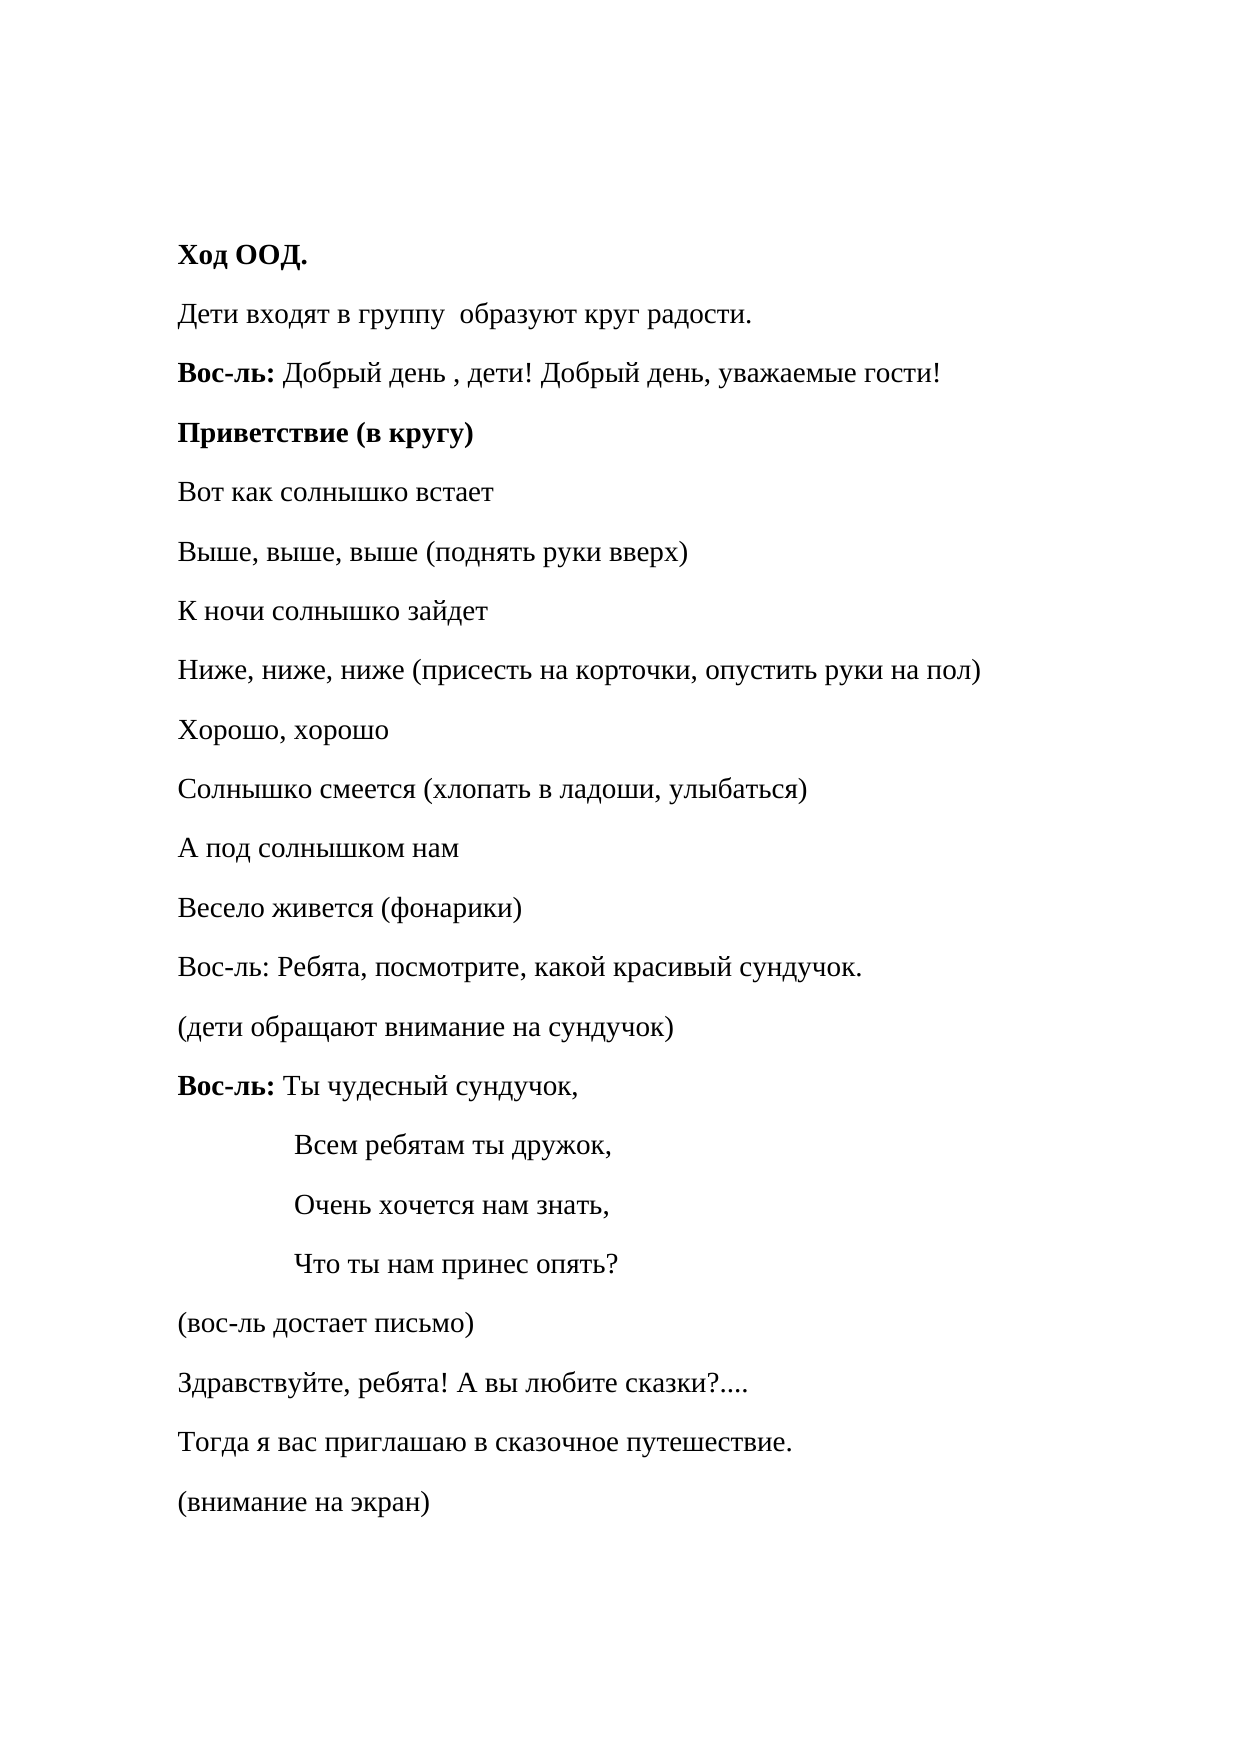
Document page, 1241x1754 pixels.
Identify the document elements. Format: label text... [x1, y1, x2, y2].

text Вос-ль: Ты чудесный сундучок, [177, 1068, 1152, 1102]
text К ночи солнышко зайдет [177, 593, 1152, 627]
text Ниже, ниже, ниже (присесть на корточки, опустить руки на пол) [177, 652, 1152, 686]
text Солнышко смеется (хлопать в ладоши, улыбаться) [177, 771, 1152, 805]
text Всем ребятам ты дружок, [177, 1127, 1152, 1161]
text Что ты нам принес опять? [177, 1246, 1152, 1280]
text (вос-ль достает письмо) [177, 1306, 1152, 1339]
text Выше, выше, выше (поднять руки вверх) [177, 534, 1152, 567]
text Очень хочется нам знать, [177, 1187, 1152, 1220]
text Ход ООД. [177, 237, 1152, 270]
text А под солнышком нам [177, 831, 1152, 864]
text Хорошо, хорошо [177, 712, 1152, 745]
text Здравствуйте, ребята! А вы любите сказки?.... [177, 1365, 1152, 1398]
text Дети входят в группу образуют круг радости. [177, 296, 1152, 330]
text Приветствие (в кругу) [177, 415, 1152, 448]
text (дети обращают внимание на сундучок) [177, 1009, 1152, 1042]
text Вос-ль: Добрый день , дети! Добрый день, уважаемые гости! [177, 356, 1152, 389]
text Вот как солнышко встает [177, 474, 1152, 508]
text Вос-ль: Ребята, посмотрите, какой красивый сундучок. [177, 949, 1152, 983]
text Тогда я вас приглашаю в сказочное путешествие. [177, 1424, 1152, 1458]
text (внимание на экран) [177, 1484, 1152, 1517]
text Весело живется (фонарики) [177, 890, 1152, 923]
